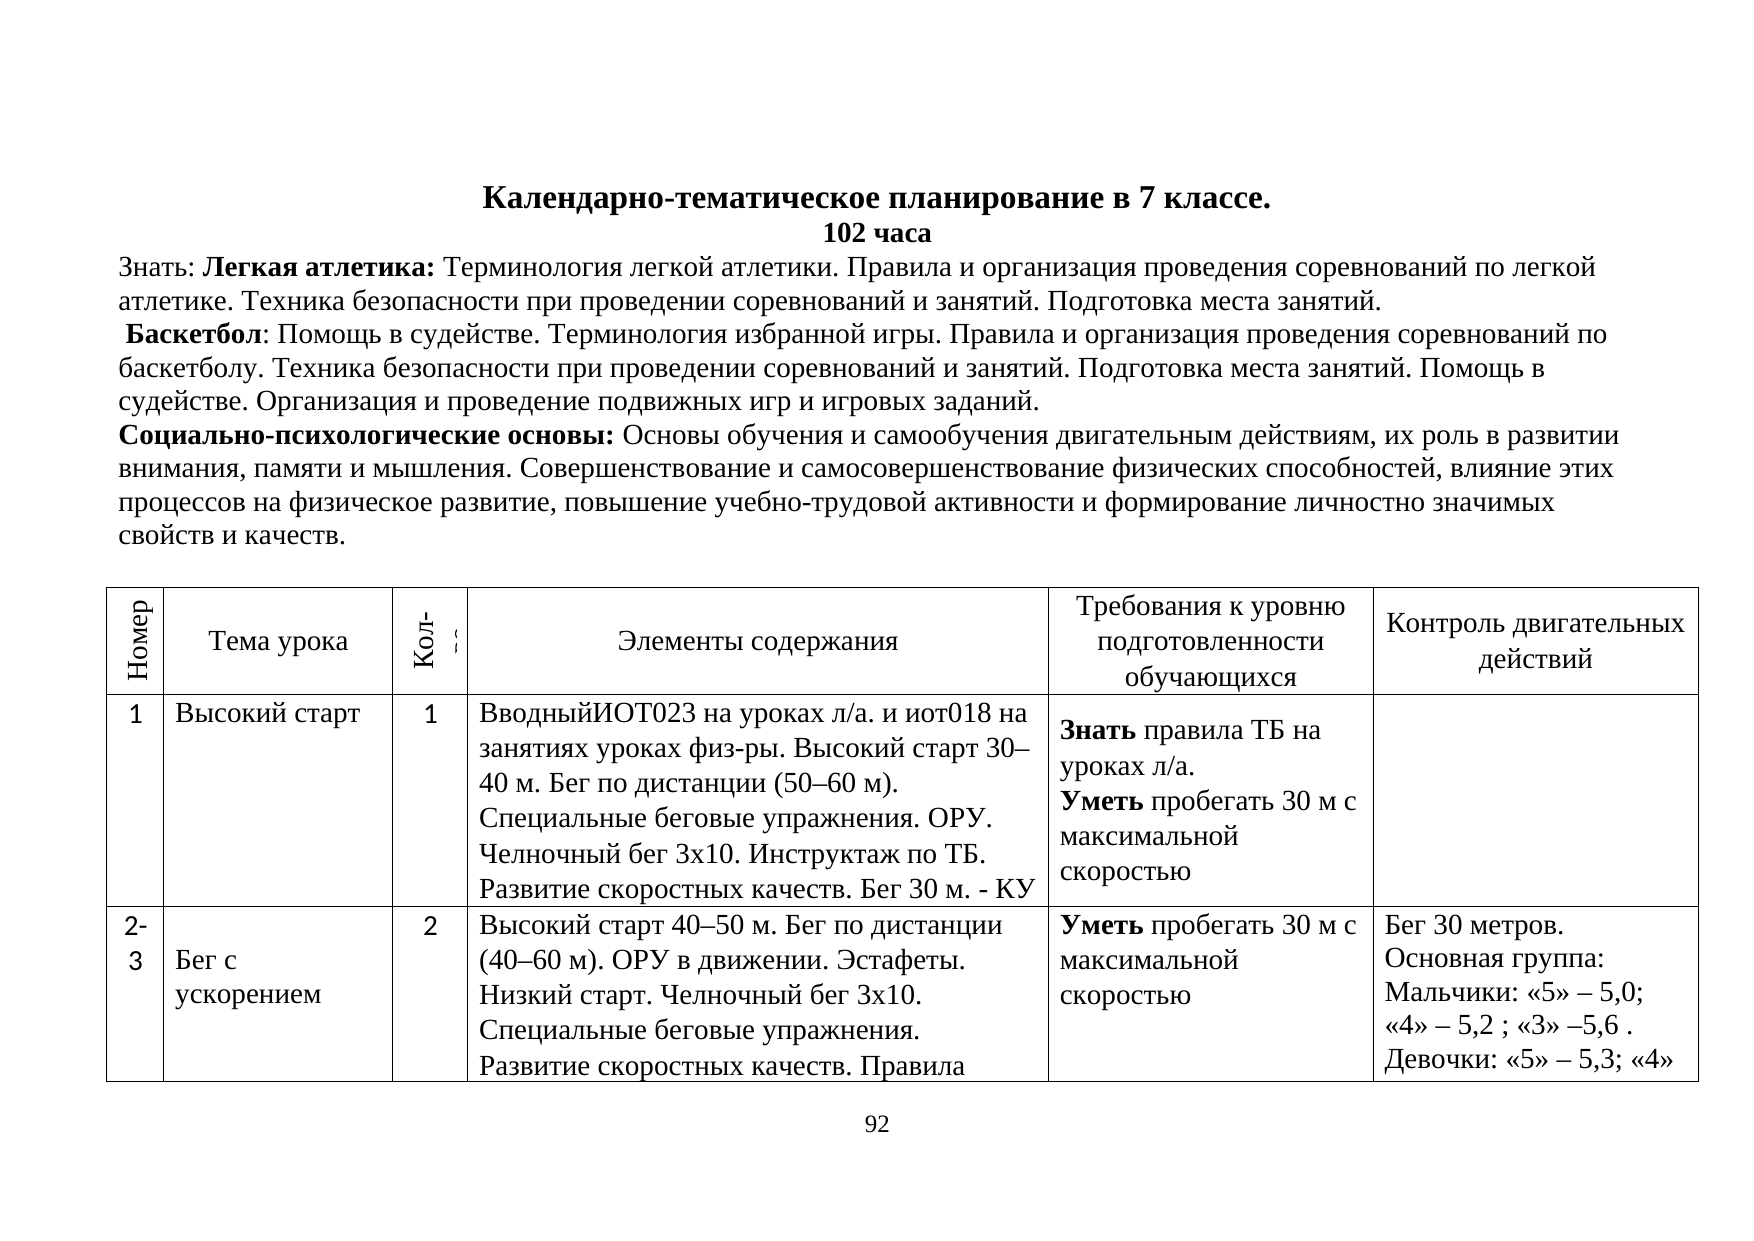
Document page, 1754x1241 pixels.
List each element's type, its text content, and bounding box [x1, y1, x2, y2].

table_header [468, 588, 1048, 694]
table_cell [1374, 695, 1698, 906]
text Социально-психологические основы: Основы обучения и самообучения двигательным действиям, их роль в развитии внимания, памяти и мышления. Совершенствование и самосовершенствование физических способностей, влияние этих процессов на физическое развитие, повышение учебно-трудовой активности и формирование личностно значимых свойств и качеств. [118, 417, 1636, 551]
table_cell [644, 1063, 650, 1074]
text Календарно-тематическое планирование в 7 классе. [118, 177, 1636, 216]
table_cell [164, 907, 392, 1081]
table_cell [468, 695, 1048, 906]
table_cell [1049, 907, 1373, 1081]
text Знать: Легкая атлетика: Терминология легкой атлетики. Правила и организация проведения соревнований по легкой атлетике. Техника безопасности при проведении соревнований и занятий. Подготовка места занятий. [118, 249, 1636, 316]
text Баскетбол: Помощь в судействе. Терминология избранной игры. Правила и организация проведения соревнований по баскетболу. Техника безопасности при проведении соревнований и занятий. Подготовка места занятий. Помощь в судействе. Организация и проведение подвижных игр и игровых заданий. [118, 316, 1636, 417]
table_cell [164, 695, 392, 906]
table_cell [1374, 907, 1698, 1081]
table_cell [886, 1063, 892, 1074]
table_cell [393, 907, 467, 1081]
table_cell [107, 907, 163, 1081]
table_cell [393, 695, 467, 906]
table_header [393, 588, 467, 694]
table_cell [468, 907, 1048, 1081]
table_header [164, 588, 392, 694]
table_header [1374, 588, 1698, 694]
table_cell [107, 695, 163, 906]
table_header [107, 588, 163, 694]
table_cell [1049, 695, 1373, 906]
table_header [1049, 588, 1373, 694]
text 102 часа [118, 216, 1636, 249]
